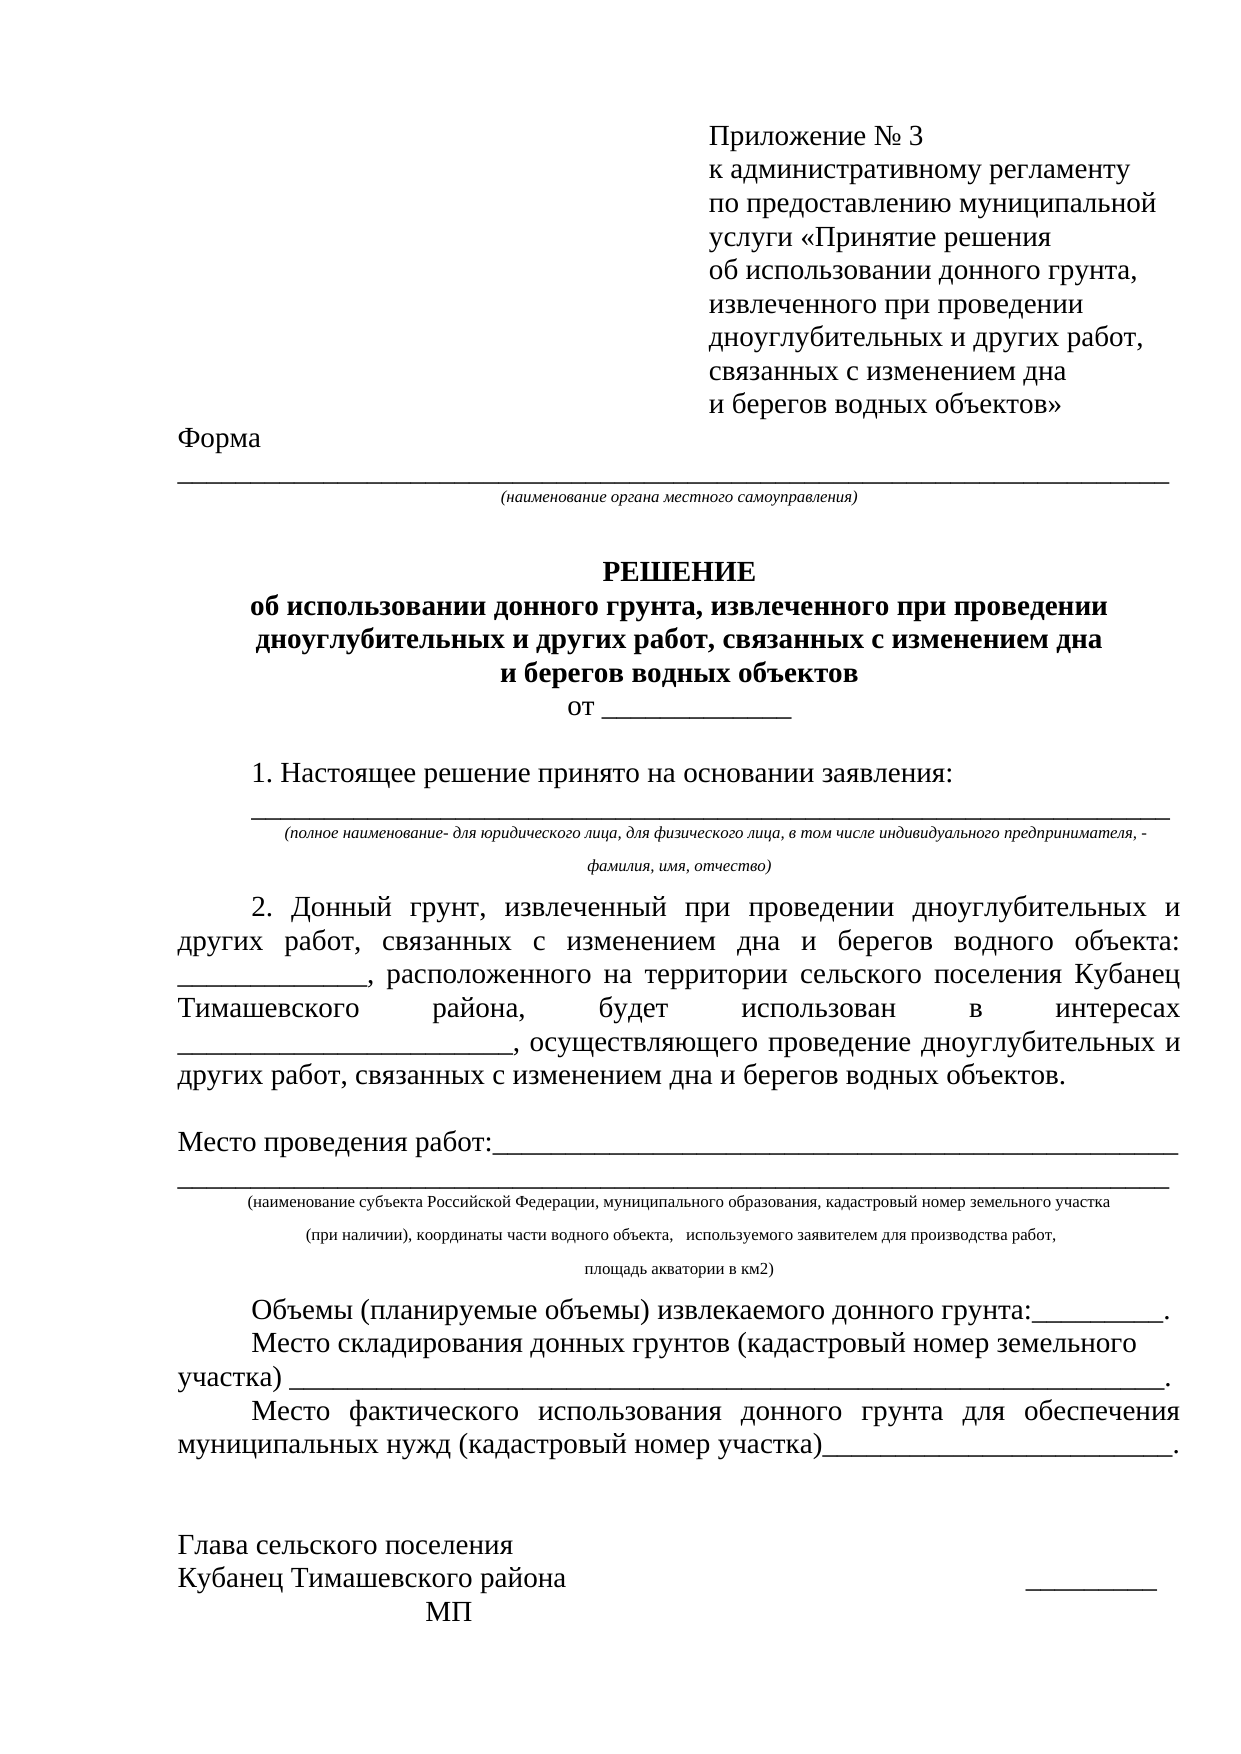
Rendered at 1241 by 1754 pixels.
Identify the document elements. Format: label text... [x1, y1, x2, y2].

text по предоставлению муниципальной услуги «Принятие решения об использовании донного грунта, извлеченного при проведении дноуглубительных и других работ, связанных с изменением дна [709, 185, 1181, 386]
text об использовании донного грунта, извлеченного при проведении [177, 588, 1181, 621]
text Объемы (планируемые объемы) извлекаемого донного грунта:_________. [177, 1292, 1181, 1326]
text и берегов водных объектов [177, 655, 1181, 688]
text Приложение № 3 [709, 118, 1181, 152]
text (полное наименование- для юридического лица, для физического лица, в том числе индивидуального предпринимателя, - фамилия, имя, отчество) [177, 822, 1181, 889]
text (наименование субъекта Российской Федерации, муниципального образования, кадастровый номер земельного участка [177, 1191, 1181, 1225]
text площадь акватории в км2) [177, 1258, 1181, 1292]
text Место проведения работ:_______________________________________________ [177, 1124, 1181, 1158]
text 2. Донный грунт, извлеченный при проведении дноуглубительных и других работ, связанных с изменением дна и берегов водного объекта: _____________, расположенного на территории сельского поселения Кубанец Тимашевского района, будет использован в интересах _______________________, осуществляющего проведение дноуглубительных и других работ, связанных с изменением дна и берегов водных объектов. [177, 889, 1181, 1091]
text Место фактического использования донного грунта для обеспечения муниципальных нужд (кадастровый номер участка)________________________. [177, 1393, 1181, 1460]
text РЕШЕНИЕ [177, 554, 1181, 588]
text Место складирования донных грунтов (кадастровый номер земельного участка) ____________________________________________________________. [177, 1326, 1181, 1393]
text (наименование органа местного самоуправления) [177, 487, 1181, 521]
text Глава сельского поселения [177, 1527, 1181, 1560]
text к административному регламенту [709, 152, 1181, 185]
text (при наличии), координаты части водного объекта, используемого заявителем для производства работ, [177, 1225, 1181, 1258]
text дноуглубительных и других работ, связанных с изменением дна [177, 621, 1181, 655]
text ____________________________________________________________________ [177, 453, 1181, 487]
text Форма [177, 420, 1181, 453]
text и берегов водных объектов» [709, 386, 1181, 420]
text ____________________________________________________________________ [177, 1158, 1181, 1191]
text МП [177, 1594, 1181, 1627]
text Кубанец Тимашевского района _________ [177, 1560, 1181, 1594]
text от _____________ [177, 688, 1181, 722]
text _______________________________________________________________ [177, 789, 1181, 822]
text 1. Настоящее решение принято на основании заявления: [177, 755, 1181, 789]
